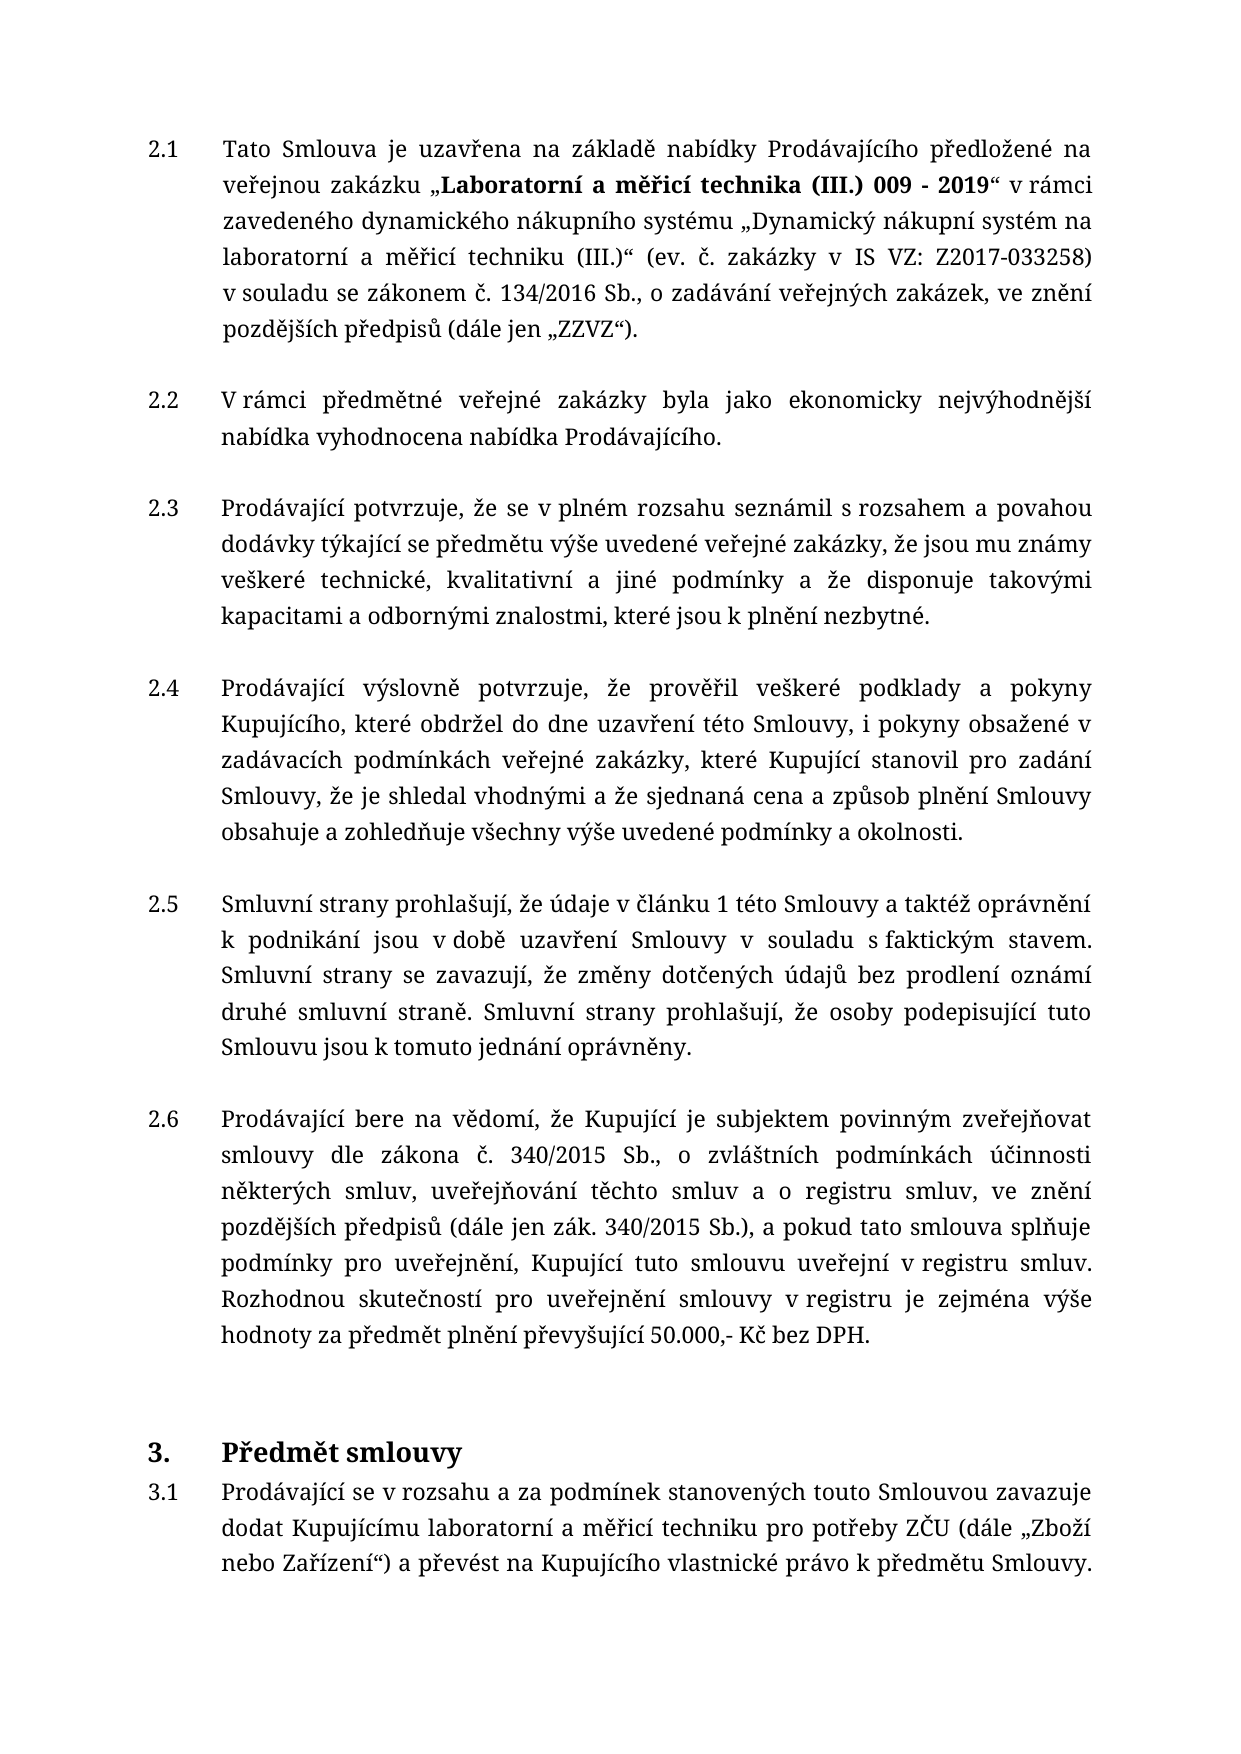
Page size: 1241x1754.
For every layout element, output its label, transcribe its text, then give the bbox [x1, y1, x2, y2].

text 2.1 Tato Smlouva je uzavřena na základě nabídky Prodávajícího předložené na veřejnou zakázku „Laboratorní a měřicí technika (III.) 009 - 2019“ v rámci zavedeného dynamického nákupního systému „Dynamický nákupní systém na laboratorní a měřicí techniku (III.)“ (ev. č. zakázky v IS VZ: Z2017-033258) v souladu se zákonem č. 134/2016 Sb., o zadávání veřejných zakázek, ve znění pozdějších předpisů (dále jen „ZZVZ“). [148, 133, 1093, 344]
text 3. Předmět smlouvy [148, 1433, 1093, 1470]
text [148, 1476, 1093, 1579]
text 2.5 Smluvní strany prohlašují, že údaje v článku 1 této Smlouvy a taktéž oprávnění k podnikání jsou v době uzavření Smlouvy v souladu s faktickým stavem. Smluvní strany se zavazují, že změny dotčených údajů bez prodlení oznámí druhé smluvní straně. Smluvní strany prohlašují, že osoby podepisující tuto Smlouvu jsou k tomuto jednání oprávněny. [148, 888, 1093, 1063]
text 2.3 Prodávající potvrzuje, že se v plném rozsahu seznámil s rozsahem a povahou dodávky týkající se předmětu výše uvedené veřejné zakázky, že jsou mu známy veškeré technické, kvalitativní a jiné podmínky a že disponuje takovými kapacitami a odbornými znalostmi, které jsou k plnění nezbytné. [148, 492, 1093, 631]
text 2.2 V rámci předmětné veřejné zakázky byla jako ekonomicky nejvýhodnější nabídka vyhodnocena nabídka Prodávajícího. [148, 384, 1093, 452]
text 2.4 Prodávající výslovně potvrzuje, že prověřil veškeré podklady a pokyny Kupujícího, které obdržel do dne uzavření této Smlouvy, i pokyny obsažené v zadávacích podmínkách veřejné zakázky, které Kupující stanovil pro zadání Smlouvy, že je shledal vhodnými a že sjednaná cena a způsob plnění Smlouvy obsahuje a zohledňuje všechny výše uvedené podmínky a okolnosti. [148, 672, 1093, 847]
text 2.6 Prodávající bere na vědomí, že Kupující je subjektem povinným zveřejňovat smlouvy dle zákona č. 340/2015 Sb., o zvláštních podmínkách účinnosti některých smluv, uveřejňování těchto smluv a o registru smluv, ve znění pozdějších předpisů (dále jen zák. 340/2015 Sb.), a pokud tato smlouva splňuje podmínky pro uveřejnění, Kupující tuto smlouvu uveřejní v registru smluv. Rozhodnou skutečností pro uveřejnění smlouvy v registru je zejména výše hodnoty za předmět plnění převyšující 50.000,- Kč bez DPH. [148, 1103, 1093, 1350]
